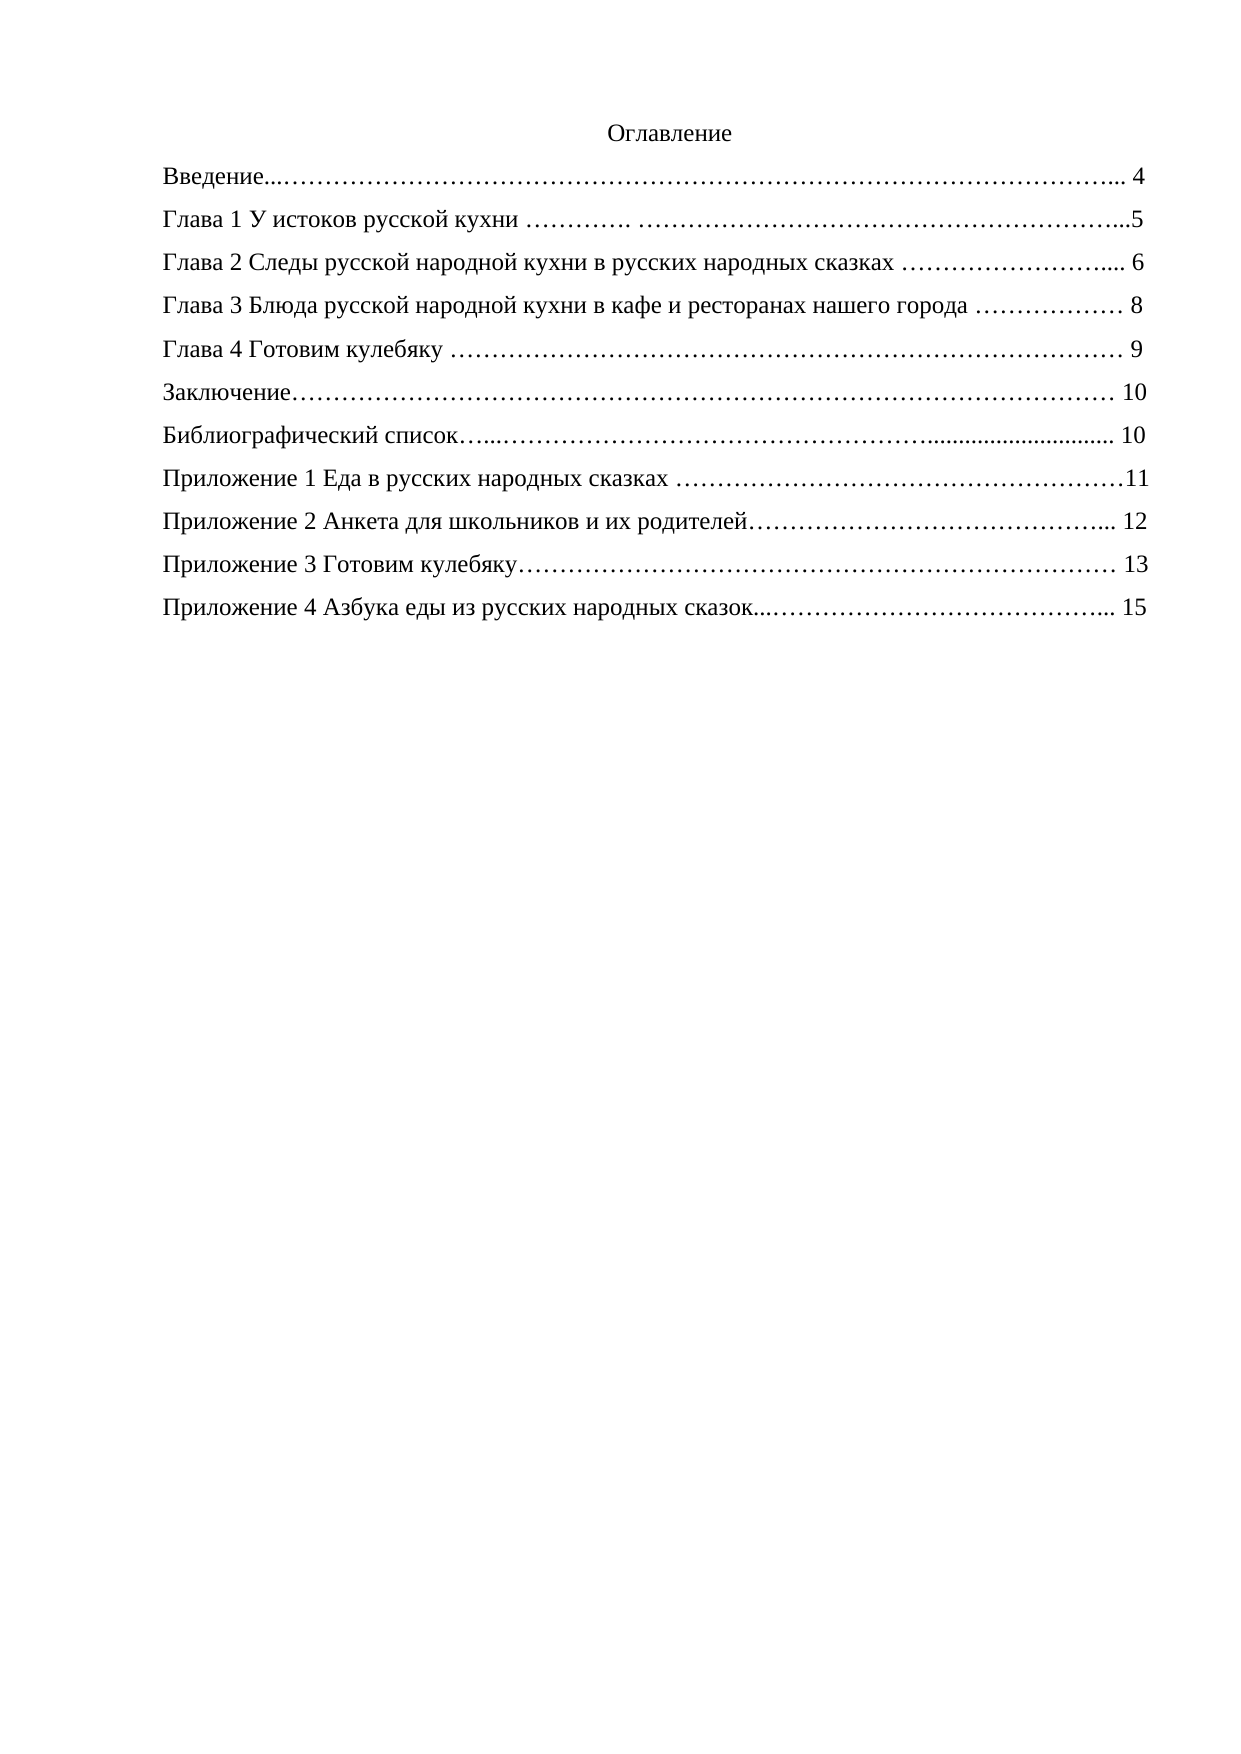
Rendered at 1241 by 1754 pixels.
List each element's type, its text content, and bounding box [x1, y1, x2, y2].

text Глава 3 Блюда русской народной кухни в кафе и ресторанах нашего города ……………… 8 [162, 291, 1152, 319]
text Оглавление [162, 118, 1152, 147]
text Библиографический список…...…………………………………………….............................. 10 [162, 420, 1152, 449]
text Приложение 4 Азбука еды из русских народных сказок...…………………………………... 15 [162, 592, 1152, 621]
text Приложение 2 Анкета для школьников и их родителей……………………………………... 12 [162, 506, 1152, 535]
text Введение...………………………………………………………………………………………... 4 [162, 161, 1152, 190]
text Приложение 3 Готовим кулебяку……………………………………………………………… 13 [162, 549, 1152, 578]
text Заключение……………………………………………………………………………………… 10 [162, 377, 1152, 406]
text Глава 2 Следы русской народной кухни в русских народных сказках …………………….... 6 [162, 247, 1152, 276]
text Приложение 1 Еда в русских народных сказках ………………………………………………11 [162, 463, 1152, 492]
text Глава 1 У истоков русской кухни …………. …………………………………………………...5 [162, 204, 1152, 233]
text Глава 4 Готовим кулебяку ……………………………………………………………………… 9 [162, 334, 1152, 362]
